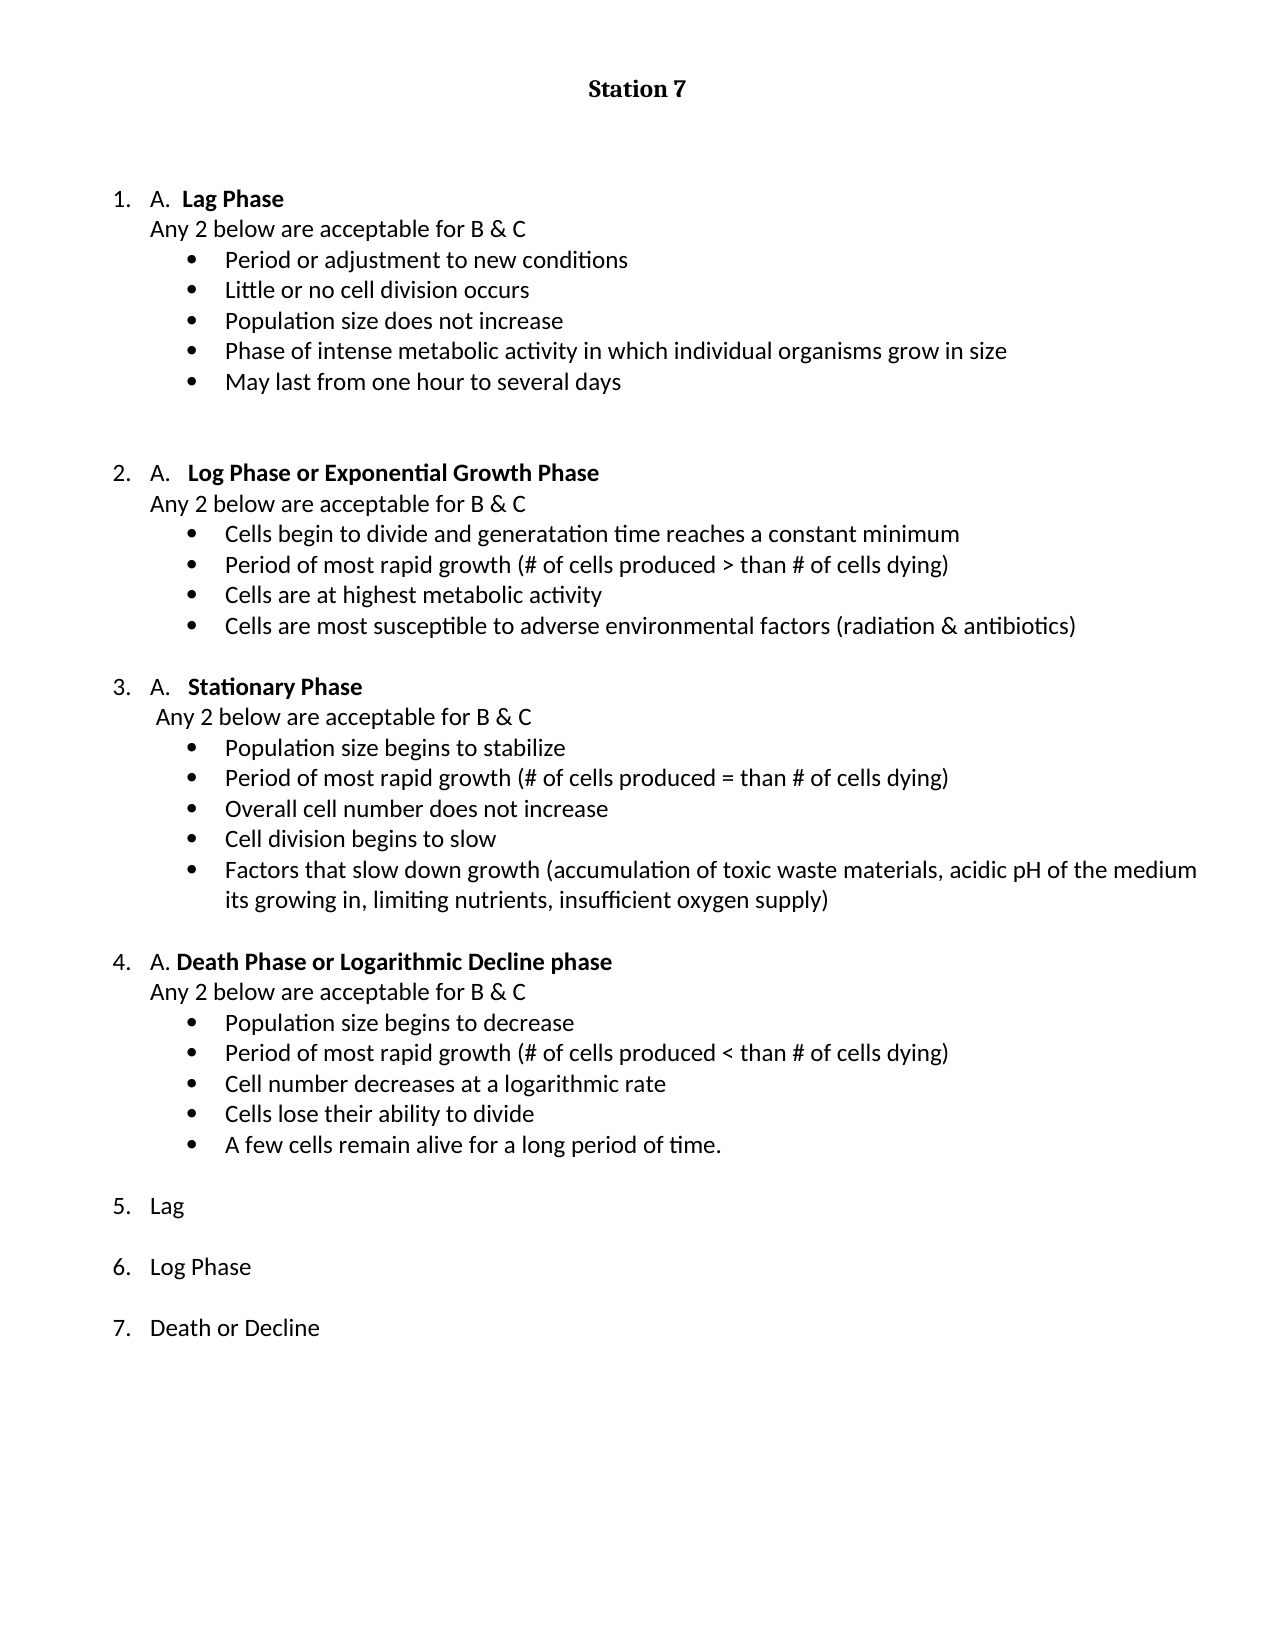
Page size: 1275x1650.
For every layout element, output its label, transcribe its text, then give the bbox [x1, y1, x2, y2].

list Cells are at highest metabolic activity [187, 579, 1200, 610]
list A. Death Phase or Logarithmic Decline phase [112, 946, 1200, 976]
list Cells lose their ability to divide [187, 1098, 1200, 1129]
list Period of most rapid growth (# of cells produced > than # of cells dying) [187, 549, 1200, 579]
list Period of most rapid growth (# of cells produced = than # of cells dying) [187, 763, 1200, 793]
list Period of most rapid growth (# of cells produced < than # of cells dying) [187, 1037, 1200, 1068]
list A. Log Phase or Exponential Growth Phase [112, 457, 1200, 488]
list Any 2 below are acceptable for B & C [150, 702, 1200, 732]
list A. Stationary Phase [112, 671, 1200, 702]
list Phase of intense metabolic activity in which individual organisms grow in size [187, 335, 1200, 366]
list A. Lag Phase [112, 183, 1200, 213]
list Population size does not increase [187, 305, 1200, 335]
list Factors that slow down growth (accumulation of toxic waste materials, acidic pH of the medium its growing in, limiting nutrients, insufficient oxygen supply) [187, 854, 1200, 915]
list Any 2 below are acceptable for B & C [150, 488, 1200, 518]
list Population size begins to decrease [187, 1007, 1200, 1037]
list Population size begins to stabilize [187, 732, 1200, 763]
list Cells are most susceptible to adverse environmental factors (radiation & antibiotics) [187, 610, 1200, 641]
list Any 2 below are acceptable for B & C [150, 213, 1200, 244]
list Death or Decline [112, 1312, 1200, 1342]
list Cell division begins to slow [187, 824, 1200, 854]
text Station 7 [75, 75, 1200, 104]
list Lag [112, 1190, 1200, 1220]
list May last from one hour to several days [187, 366, 1200, 396]
list Cells begin to divide and generatation time reaches a constant minimum [187, 518, 1200, 549]
list Little or no cell division occurs [187, 274, 1200, 305]
text Any 2 below are acceptable for B & C [150, 976, 1200, 1007]
list Overall cell number does not increase [187, 793, 1200, 824]
list A few cells remain alive for a long period of time. [187, 1129, 1200, 1159]
list Cell number decreases at a logarithmic rate [187, 1068, 1200, 1098]
list Period or adjustment to new conditions [187, 244, 1200, 274]
list Log Phase [112, 1251, 1200, 1281]
